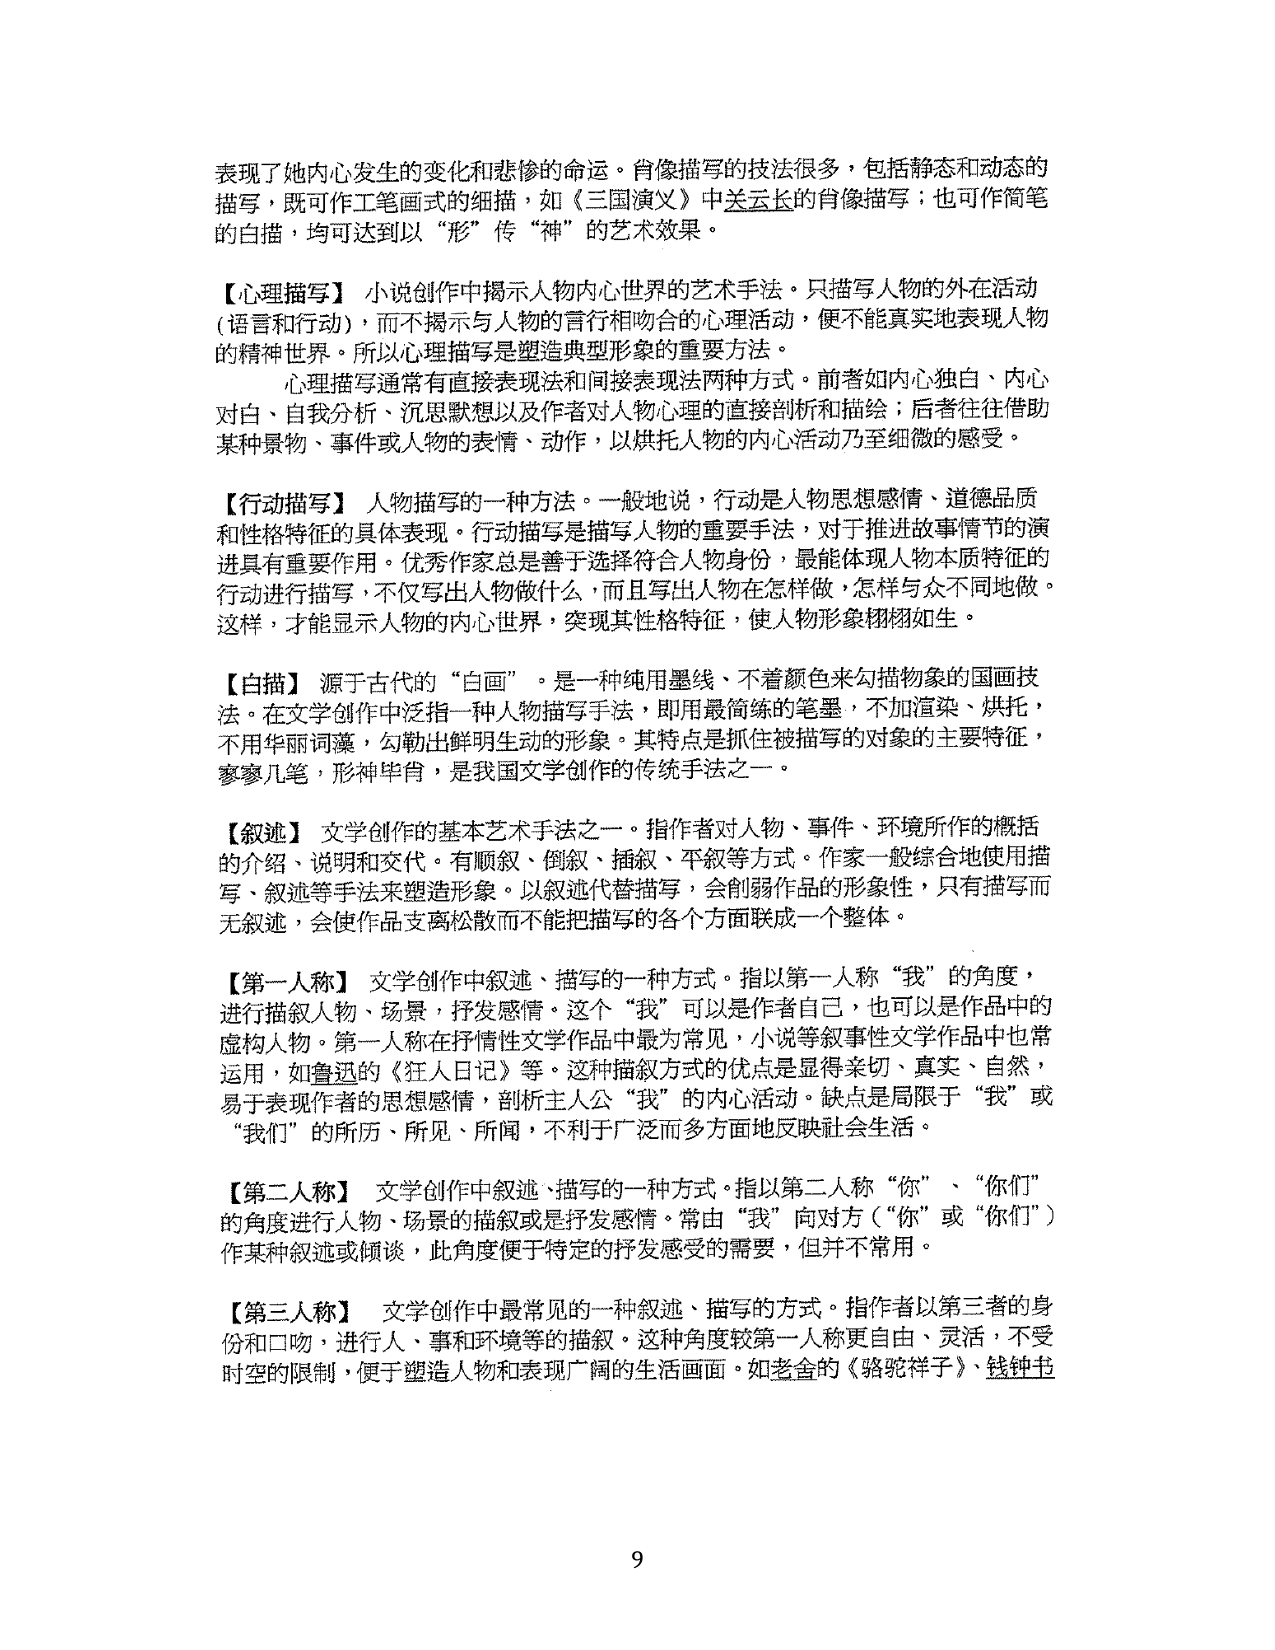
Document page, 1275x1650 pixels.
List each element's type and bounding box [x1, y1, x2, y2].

picture [193, 151, 1092, 1404]
